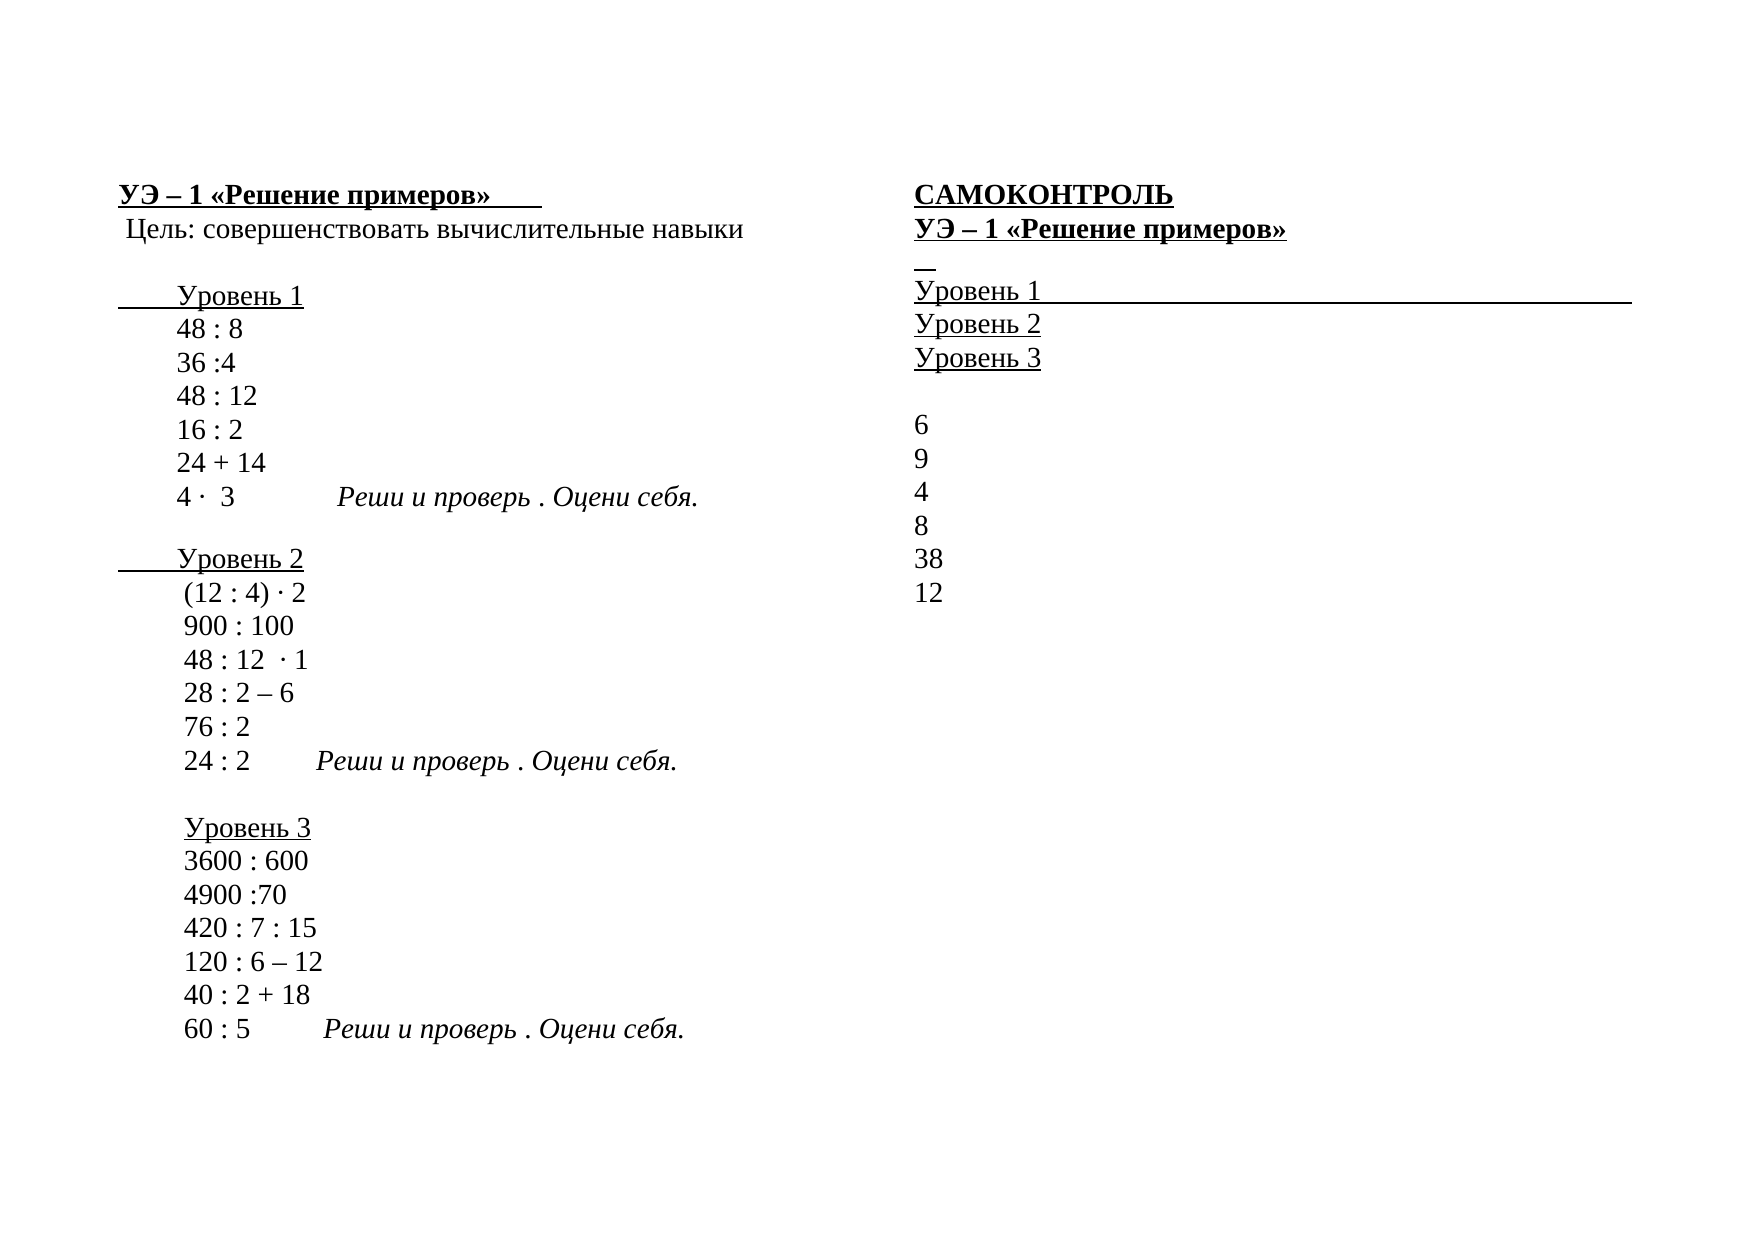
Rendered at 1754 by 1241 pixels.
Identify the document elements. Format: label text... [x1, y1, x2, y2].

text 900 : 100 [118, 608, 840, 642]
text Уровень 3 [914, 340, 1636, 374]
text 16 : 2 [118, 412, 840, 446]
text 48 : 8 [118, 311, 840, 345]
text 8 [914, 508, 1636, 541]
text Цель: совершенствовать вычислительные навыки [118, 211, 840, 244]
text УЭ – 1 «Решение примеров» [914, 211, 1636, 244]
text 6 [914, 407, 1636, 441]
text 60 : 5 Реши и проверь . Оцени себя. [118, 1011, 840, 1044]
text 9 [914, 441, 1636, 474]
text 4900 :70 [118, 877, 840, 910]
text 40 : 2 + 18 [118, 977, 840, 1011]
text Уровень 3 [118, 810, 840, 843]
text Уровень 1 [118, 278, 840, 311]
text 120 : 6 – 12 [118, 944, 840, 977]
text Уровень 2 [118, 541, 840, 575]
text 3600 : 600 [118, 843, 840, 877]
text 76 : 2 [118, 709, 840, 743]
text 38 [914, 541, 1636, 575]
text 36 :4 [118, 345, 840, 378]
text 48 : 12 ∙ 1 [118, 642, 840, 676]
text 24 : 2 Реши и проверь . Оцени себя. [118, 743, 840, 776]
text 48 : 12 [118, 378, 840, 412]
text 24 + 14 [118, 446, 840, 479]
text Уровень 2 [914, 307, 1636, 340]
text Уровень 1 [914, 273, 1636, 307]
text УЭ – 1 «Решение примеров» [118, 177, 840, 211]
text 12 [914, 575, 1636, 608]
text САМОКОНТРОЛЬ [914, 177, 1636, 211]
text 4 ∙ 3 Реши и проверь . Оцени себя. [118, 479, 840, 513]
text 420 : 7 : 15 [118, 910, 840, 944]
text (12 : 4) ∙ 2 [118, 575, 840, 608]
text 28 : 2 – 6 [118, 676, 840, 709]
text 4 [914, 474, 1636, 508]
